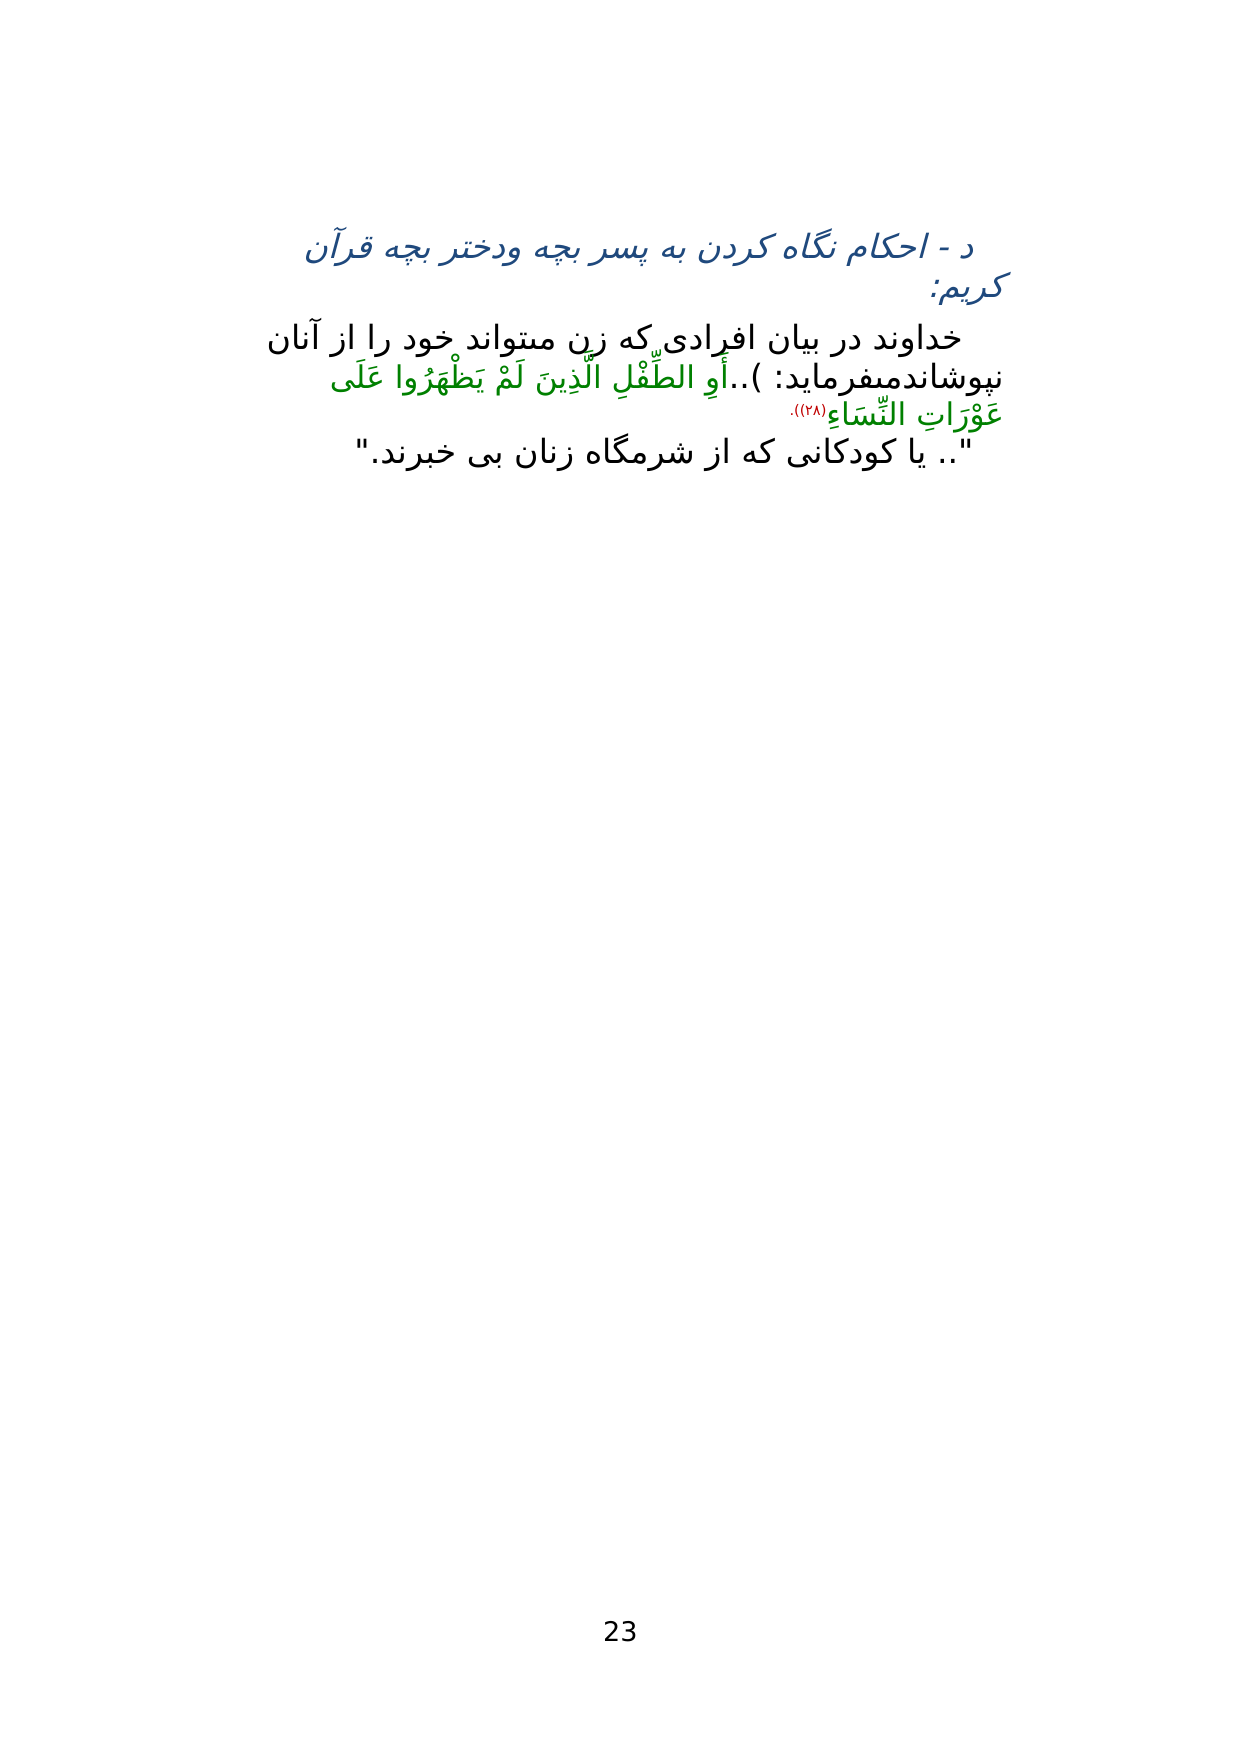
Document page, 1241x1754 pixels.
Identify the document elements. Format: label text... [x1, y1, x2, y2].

text خداوند در بيان افرادى كه زن مى‏تواند خود را از آنان نپوشاندمى‏فرمايد: )..أَوِ الطِّفْلِ الَّذِينَ لَمْ يَظْهَرُوا عَلَى‏ عَوْرَاتِ النِّسَاءِ(٢٨)). [236, 318, 1004, 432]
subtitle د - احكام نگاه كردن به پسر بچه ودختر بچه قرآن كريم: [236, 228, 1004, 306]
text ".. يا كودكانى كه از شرمگاه زنان بى خبرند." [236, 432, 1004, 471]
